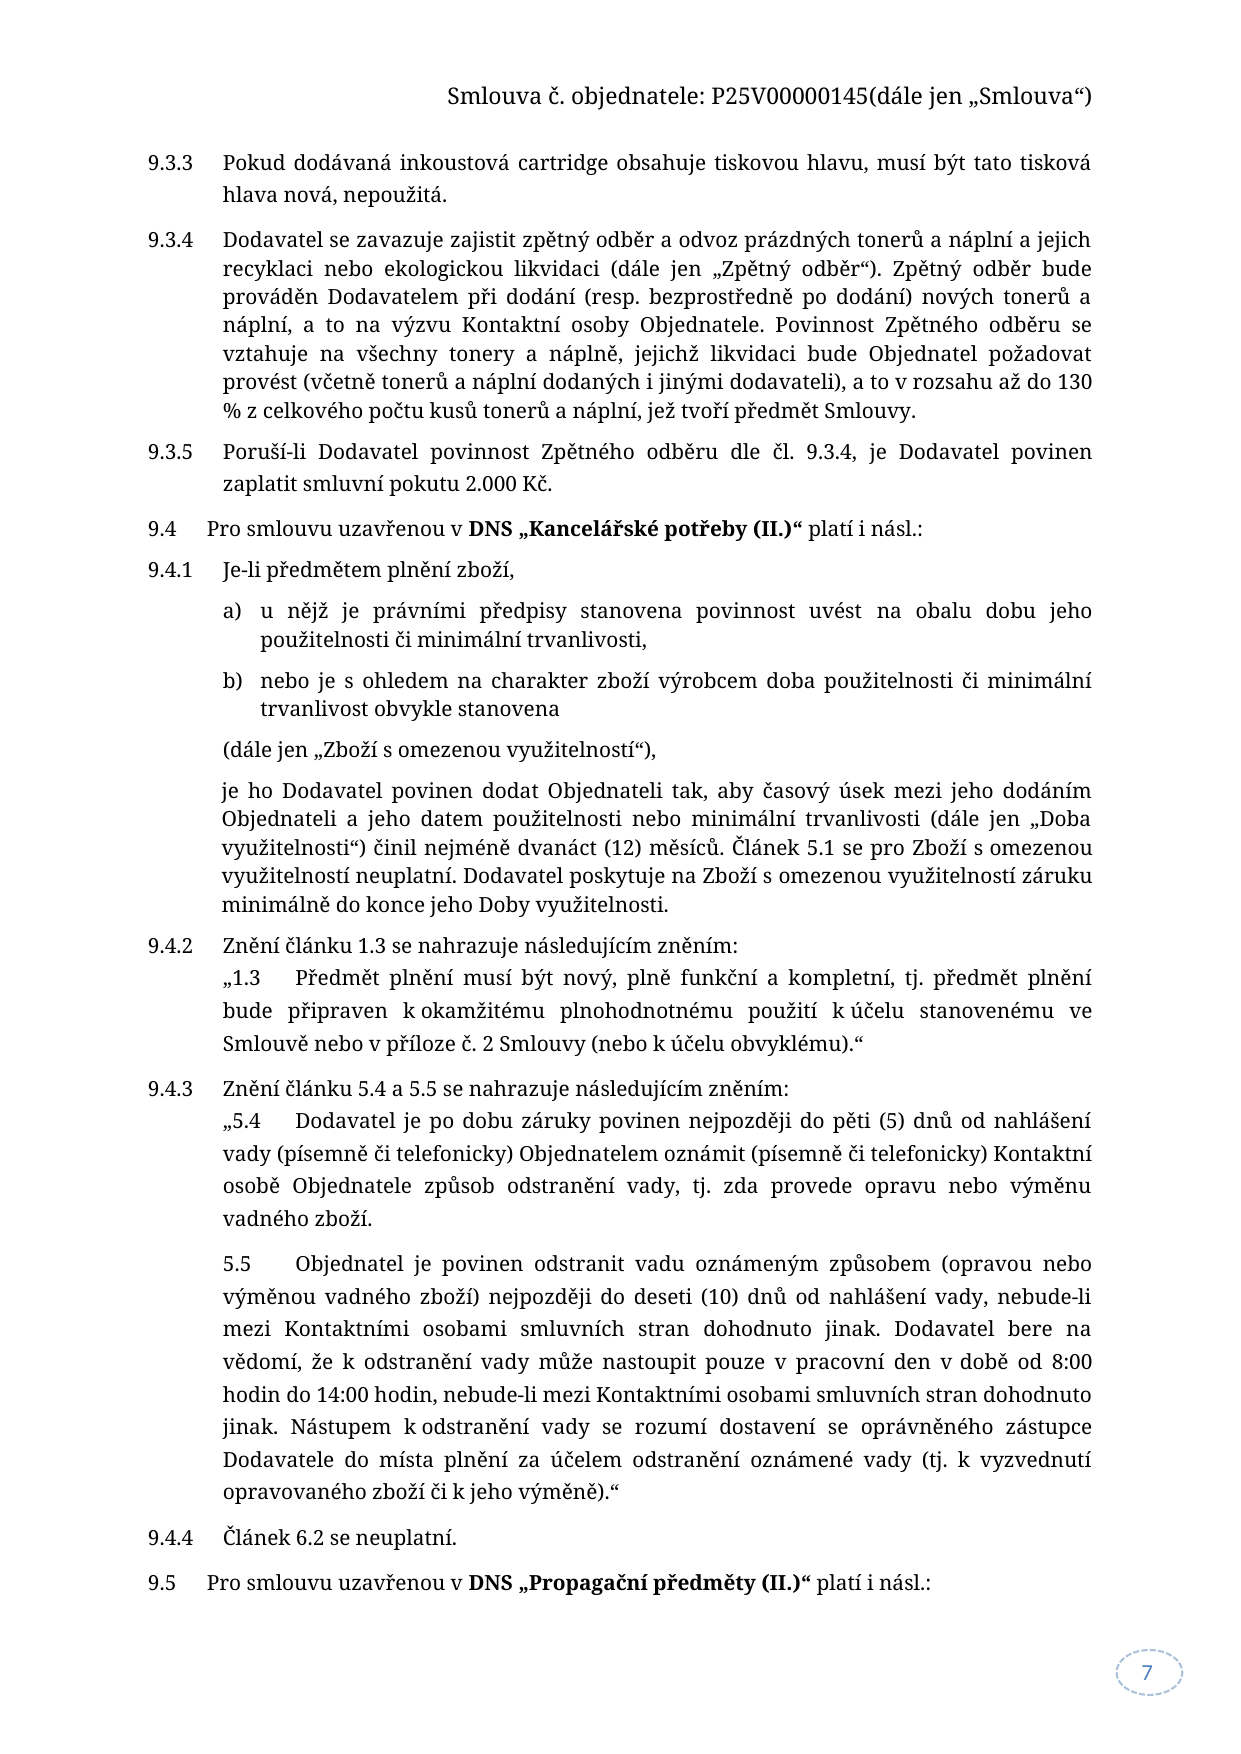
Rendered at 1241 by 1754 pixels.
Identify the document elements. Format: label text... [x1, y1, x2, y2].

list Znění článku 5.4 a 5.5 se nahrazuje následujícím zněním: [148, 1074, 1093, 1102]
list Je-li předmětem plnění zboží, [148, 556, 1093, 584]
list 5.5 Objednatel je povinen odstranit vadu oznámeným způsobem (opravou nebo výměnou vadného zboží) nejpozději do deseti (10) dnů od nahlášení vady, nebude-li mezi Kontaktními osobami smluvních stran dohodnuto jinak. Dodavatel bere na vědomí, že k odstranění vady může nastoupit pouze v pracovní den v době od 8:00 hodin do 14:00 hodin, nebude-li mezi Kontaktními osobami smluvních stran dohodnuto jinak. Nástupem k odstranění vady se rozumí dostavení se oprávněného zástupce Dodavatele do místa plnění za účelem odstranění oznámené vady (tj. k vyzvednutí opravovaného zboží či k jeho výměně).“ [223, 1249, 1093, 1506]
list u nějž je právními předpisy stanovena povinnost uvést na obalu dobu jeho použitelnosti či minimální trvanlivosti, [223, 596, 1093, 653]
list „1.3 Předmět plnění musí být nový, plně funkční a kompletní, tj. předmět plnění bude připraven k okamžitému plnohodnotnému použití k účelu stanovenému ve Smlouvě nebo v příloze č. 2 Smlouvy (nebo k účelu obvyklému).“ [223, 963, 1093, 1057]
list Pokud dodávaná inkoustová cartridge obsahuje tiskovou hlavu, musí být tato tisková hlava nová, nepoužitá. [148, 148, 1093, 209]
list nebo je s ohledem na charakter zboží výrobcem doba použitelnosti či minimální trvanlivost obvykle stanovena [223, 666, 1093, 723]
list Poruší-li Dodavatel povinnost Zpětného odběru dle čl. 9.3.4, je Dodavatel povinen zaplatit smluvní pokutu 2.000 Kč. [148, 437, 1093, 498]
list „5.4 Dodavatel je po dobu záruky povinen nejpozději do pěti (5) dnů od nahlášení vady (písemně či telefonicky) Objednatelem oznámit (písemně či telefonicky) Kontaktní osobě Objednatele způsob odstranění vady, tj. zda provede opravu nebo výměnu vadného zboží. [223, 1106, 1093, 1233]
list Znění článku 1.3 se nahrazuje následujícím zněním: [148, 931, 1093, 959]
list Pro smlouvu uzavřenou v DNS „Kancelářské potřeby (II.)“ platí i násl.: [148, 514, 1093, 543]
text (dále jen „Zboží s omezenou využitelností“), [223, 735, 1093, 764]
list Pro smlouvu uzavřenou v DNS „Propagační předměty (II.)“ platí i násl.: [148, 1568, 1093, 1596]
text je ho Dodavatel povinen dodat Objednateli tak, aby časový úsek mezi jeho dodáním Objednateli a jeho datem použitelnosti nebo minimální trvanlivosti (dále jen „Doba využitelnosti“) činil nejméně dvanáct (12) měsíců. Článek 5.1 se pro Zboží s omezenou využitelností neuplatní. Dodavatel poskytuje na Zboží s omezenou využitelností záruku minimálně do konce jeho Doby využitelnosti. [221, 776, 1093, 918]
list Článek 6.2 se neuplatní. [148, 1523, 1093, 1551]
list Dodavatel se zavazuje zajistit zpětný odběr a odvoz prázdných tonerů a náplní a jejich recyklaci nebo ekologickou likvidaci (dále jen „Zpětný odběr“). Zpětný odběr bude prováděn Dodavatelem při dodání (resp. bezprostředně po dodání) nových tonerů a náplní, a to na výzvu Kontaktní osoby Objednatele. Povinnost Zpětného odběru se vztahuje na všechny tonery a náplně, jejichž likvidaci bude Objednatel požadovat provést (včetně tonerů a náplní dodaných i jinými dodavateli), a to v rozsahu až do 130 % z celkového počtu kusů tonerů a náplní, jež tvoří předmět Smlouvy. [148, 225, 1093, 424]
